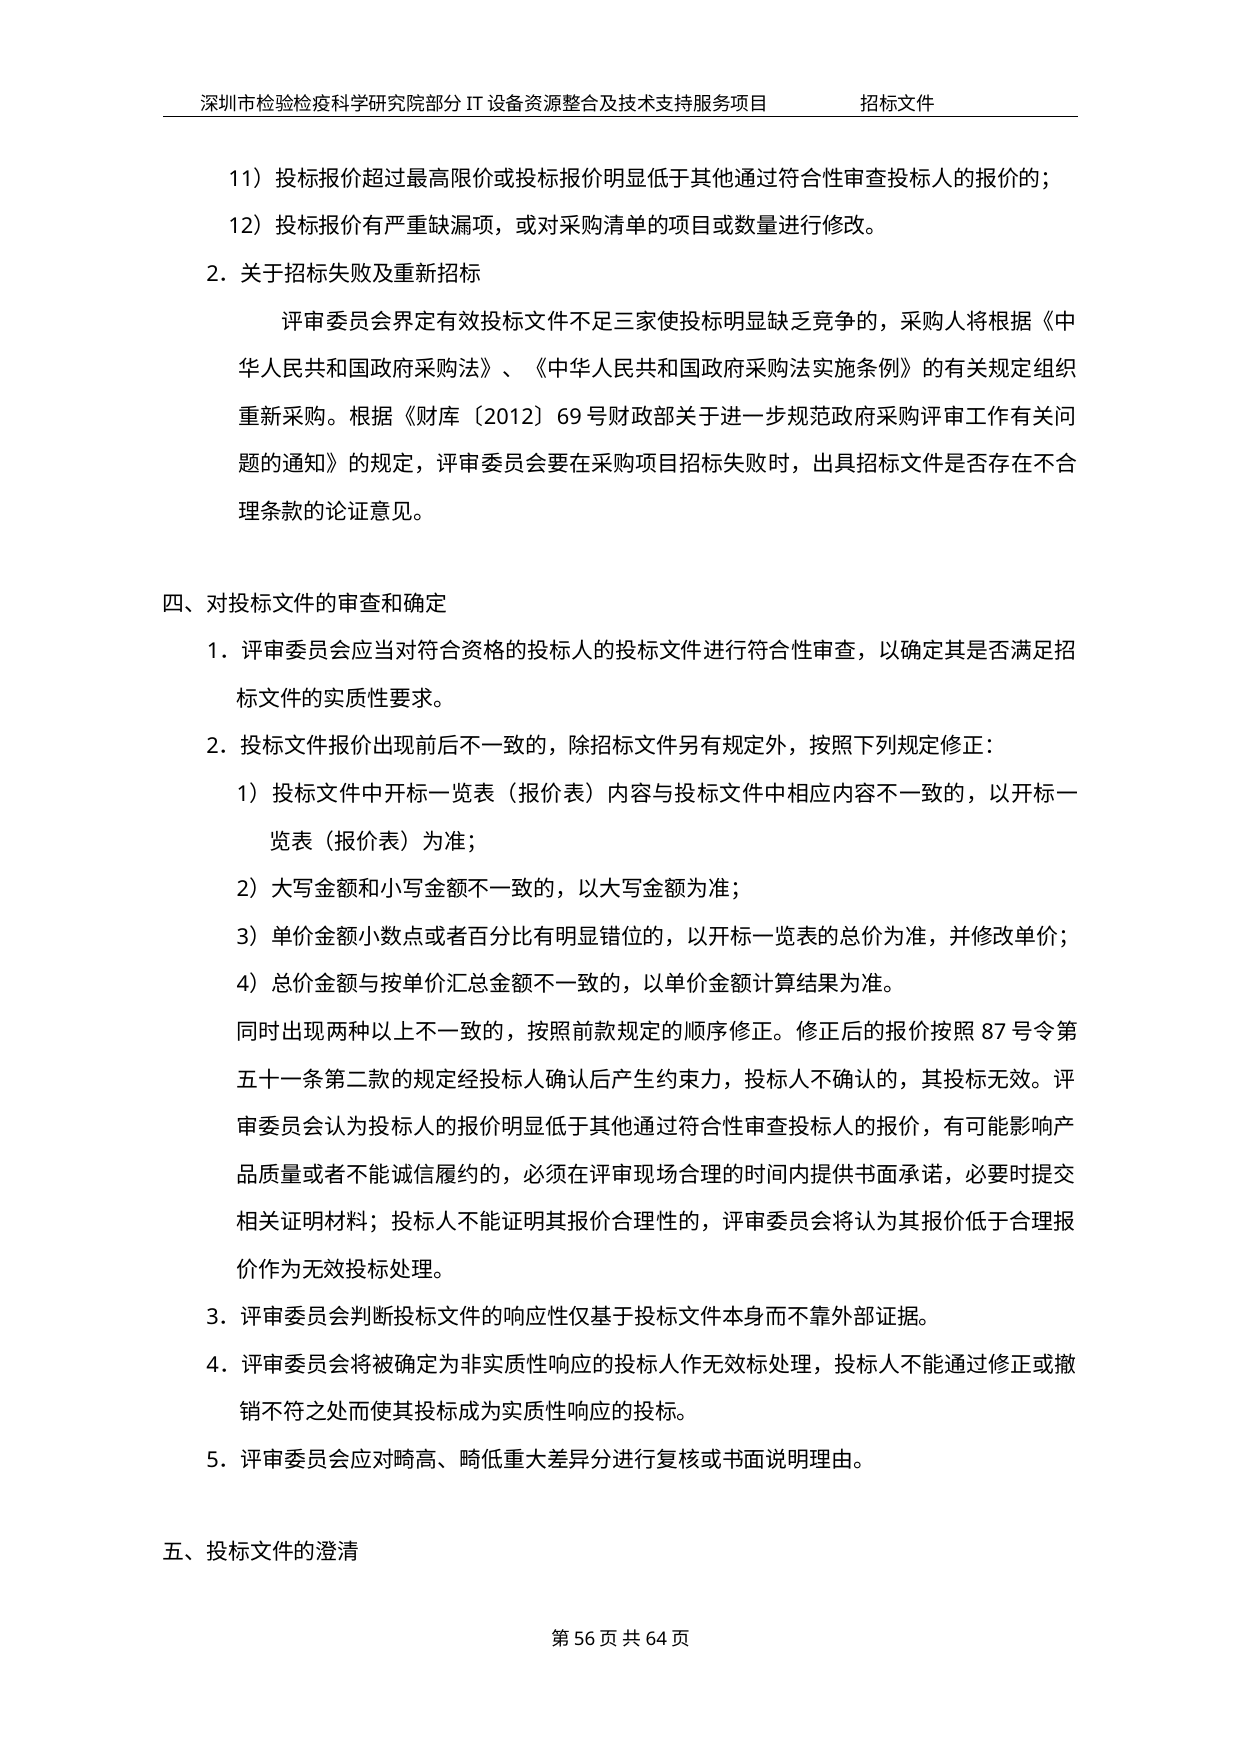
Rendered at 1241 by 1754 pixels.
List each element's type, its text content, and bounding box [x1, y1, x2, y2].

text 11）投标报价超过最高限价或投标报价明显低于其他通过符合性审查投标人的报价的； [162, 161, 1078, 193]
text 评审委员会界定有效投标文件不足三家使投标明显缺乏竞争的，采购人将根据《中华人民共和国政府采购法》、《中华人民共和国政府采购法实施条例》的有关规定组织重新采购。根据《财库〔2012〕69号财政部关于进一步规范政府采购评审工作有关问题的通知》的规定，评审委员会要在采购项目招标失败时，出具招标文件是否存在不合理条款的论证意见。 [238, 304, 1078, 525]
text 1）投标文件中开标一览表（报价表）内容与投标文件中相应内容不一致的，以开标一览表（报价表）为准； [236, 776, 1078, 855]
text 4．评审委员会将被确定为非实质性响应的投标人作无效标处理，投标人不能通过修正或撤销不符之处而使其投标成为实质性响应的投标。 [206, 1347, 1078, 1426]
text 3）单价金额小数点或者百分比有明显错位的，以开标一览表的总价为准，并修改单价； [236, 919, 1078, 951]
text 3．评审委员会判断投标文件的响应性仅基于投标文件本身而不靠外部证据。 [162, 1299, 1078, 1331]
text 12）投标报价有严重缺漏项，或对采购清单的项目或数量进行修改。 [162, 208, 1078, 240]
text 2．关于招标失败及重新招标 [162, 256, 1078, 288]
text 五、投标文件的澄清 [162, 1534, 1078, 1566]
text 5．评审委员会应对畸高、畸低重大差异分进行复核或书面说明理由。 [206, 1442, 1078, 1474]
text 四、对投标文件的审查和确定 [162, 586, 1078, 618]
text 2．投标文件报价出现前后不一致的，除招标文件另有规定外，按照下列规定修正： [162, 728, 1078, 760]
text 同时出现两种以上不一致的，按照前款规定的顺序修正。修正后的报价按照87号令第五十一条第二款的规定经投标人确认后产生约束力，投标人不确认的，其投标无效。评审委员会认为投标人的报价明显低于其他通过符合性审查投标人的报价，有可能影响产品质量或者不能诚信履约的，必须在评审现场合理的时间内提供书面承诺，必要时提交相关证明材料；投标人不能证明其报价合理性的，评审委员会将认为其报价低于合理报价作为无效投标处理。 [236, 1014, 1078, 1283]
text 2）大写金额和小写金额不一致的，以大写金额为准； [236, 871, 1078, 903]
text 1．评审委员会应当对符合资格的投标人的投标文件进行符合性审查，以确定其是否满足招标文件的实质性要求。 [207, 633, 1078, 713]
text 4）总价金额与按单价汇总金额不一致的，以单价金额计算结果为准。 [236, 966, 1078, 998]
